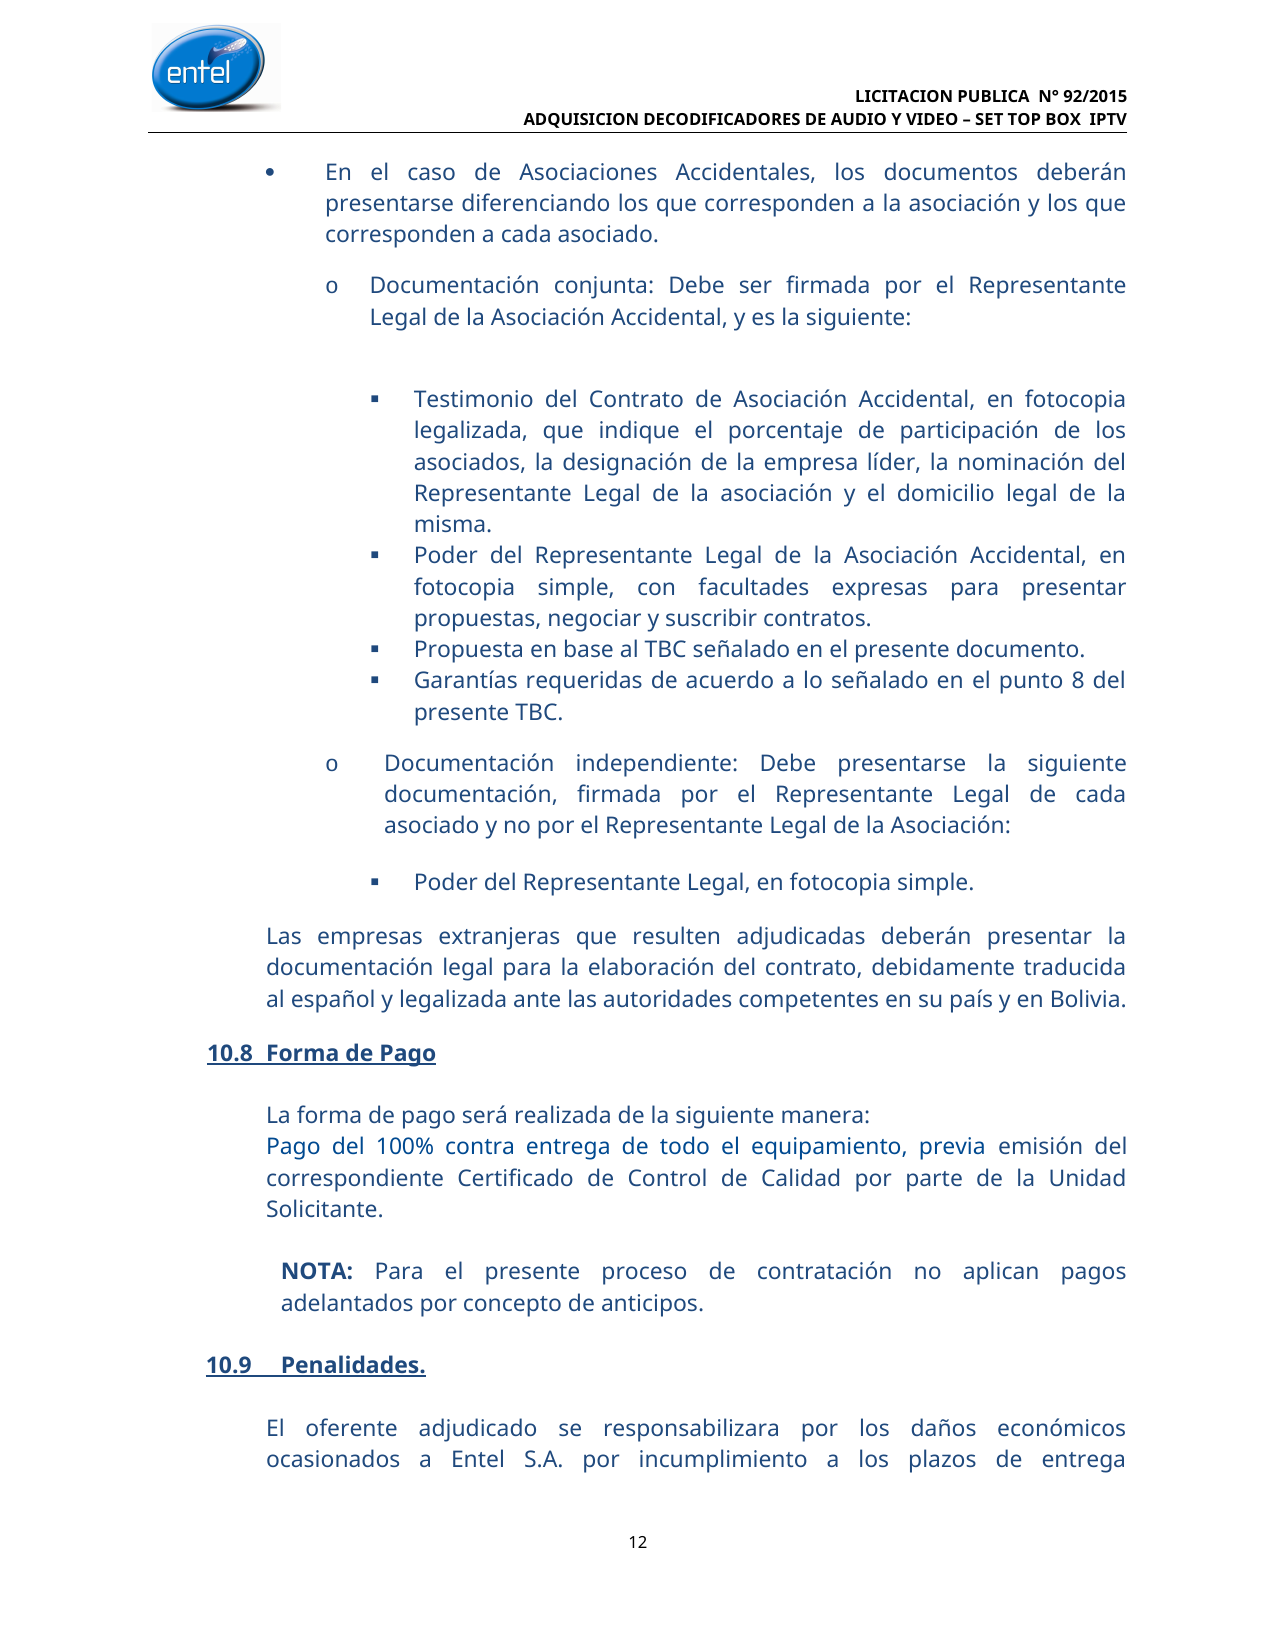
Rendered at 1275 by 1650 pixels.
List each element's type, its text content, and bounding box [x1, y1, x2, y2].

list Penalidades. [206, 1349, 1127, 1380]
list Poder del Representante Legal de la Asociación Accidental, en fotocopia simple, con facultades expresas para presentar propuestas, negociar y suscribir contratos. [369, 539, 1127, 633]
text Pago del 100% contra entrega de todo el equipamiento, previa emisión del correspondiente Certificado de Control de Calidad por parte de la Unidad Solicitante. [266, 1130, 1127, 1224]
list En el caso de Asociaciones Accidentales, los documentos deberán presentarse diferenciando los que corresponden a la asociación y los que corresponden a cada asociado. [266, 156, 1127, 249]
list Testimonio del Contrato de Asociación Accidental, en fotocopia legalizada, que indique el porcentaje de participación de los asociados, la designación de la empresa líder, la nominación del Representante Legal de la asociación y el domicilio legal de la misma. [369, 383, 1127, 539]
list Propuesta en base al TBC señalado en el presente documento. [369, 633, 1127, 664]
text NOTA: Para el presente proceso de contratación no aplican pagos adelantados por concepto de anticipos. [281, 1255, 1127, 1318]
picture [151, 23, 282, 112]
list Forma de Pago [207, 1036, 1127, 1068]
list Garantías requeridas de acuerdo a lo señalado en el punto 8 del presente TBC. [369, 664, 1127, 727]
list Documentación independiente: Debe presentarse la siguiente documentación, firmada por el Representante Legal de cada asociado y no por el Representante Legal de la Asociación: [325, 747, 1127, 841]
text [266, 1411, 1127, 1474]
list Poder del Representante Legal, en fotocopia simple. [369, 866, 1127, 897]
text Las empresas extranjeras que resulten adjudicadas deberán presentar la documentación legal para la elaboración del contrato, debidamente traducida al español y legalizada ante las autoridades competentes en su país y en Bolivia. [266, 920, 1127, 1014]
text La forma de pago será realizada de la siguiente manera: [221, 1099, 1127, 1130]
list Documentación conjunta: Debe ser firmada por el Representante Legal de la Asociación Accidental, y es la siguiente: [325, 269, 1127, 332]
